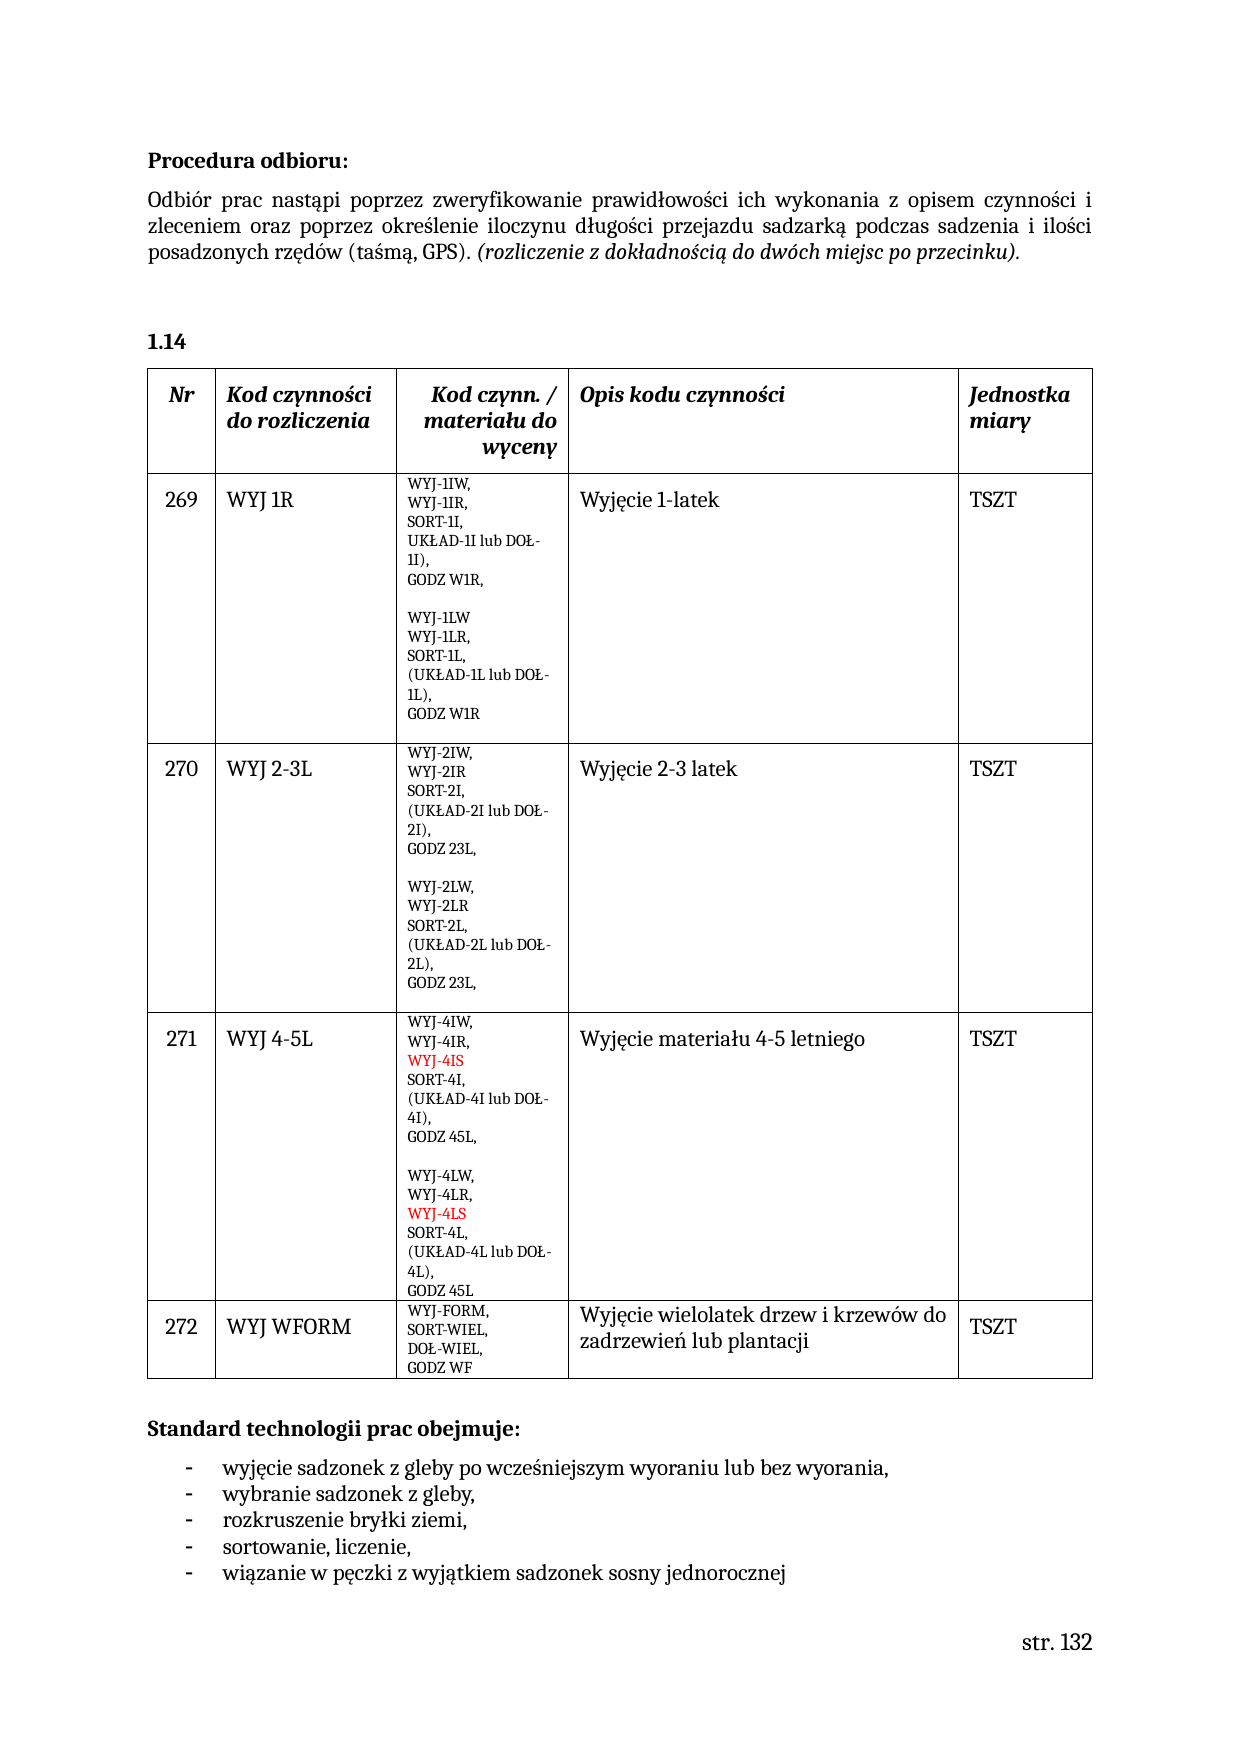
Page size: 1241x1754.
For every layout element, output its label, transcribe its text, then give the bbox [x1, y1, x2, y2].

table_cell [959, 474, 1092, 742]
text Standard technologii prac obejmuje: [148, 1416, 1093, 1442]
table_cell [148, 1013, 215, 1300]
text Odbiór prac nastąpi poprzez zweryfikowanie prawidłowości ich wykonania z opisem czynności i zleceniem oraz poprzez określenie iloczynu długości przejazdu sadzarką podczas sadzenia i ilości posadzonych rzędów (taśmą, GPS). (rozliczenie z dokładnością do dwóch miejsc po przecinku). [148, 186, 1093, 266]
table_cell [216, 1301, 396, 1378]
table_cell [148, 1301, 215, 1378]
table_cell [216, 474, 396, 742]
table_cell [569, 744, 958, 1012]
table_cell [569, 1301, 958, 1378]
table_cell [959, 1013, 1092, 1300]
list rozkruszenie bryłki ziemi, [185, 1507, 1093, 1533]
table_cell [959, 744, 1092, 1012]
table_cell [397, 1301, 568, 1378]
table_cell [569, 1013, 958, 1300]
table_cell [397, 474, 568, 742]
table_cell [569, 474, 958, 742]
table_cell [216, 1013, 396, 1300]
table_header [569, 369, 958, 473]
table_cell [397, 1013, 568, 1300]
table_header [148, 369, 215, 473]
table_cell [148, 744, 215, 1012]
text Procedura odbioru: [148, 148, 1093, 174]
list wiązanie w pęczki z wyjątkiem sadzonek sosny jednorocznej [185, 1560, 1093, 1586]
list sortowanie, liczenie, [185, 1533, 1093, 1560]
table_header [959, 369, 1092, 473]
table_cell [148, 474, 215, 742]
list wybranie sadzonek z gleby, [185, 1481, 1093, 1507]
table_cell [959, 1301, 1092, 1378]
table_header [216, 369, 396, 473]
text 1.14 [148, 329, 1093, 355]
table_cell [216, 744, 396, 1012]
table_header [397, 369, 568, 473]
list wyjęcie sadzonek z gleby po wcześniejszym wyoraniu lub bez wyorania, [185, 1454, 1093, 1481]
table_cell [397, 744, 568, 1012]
